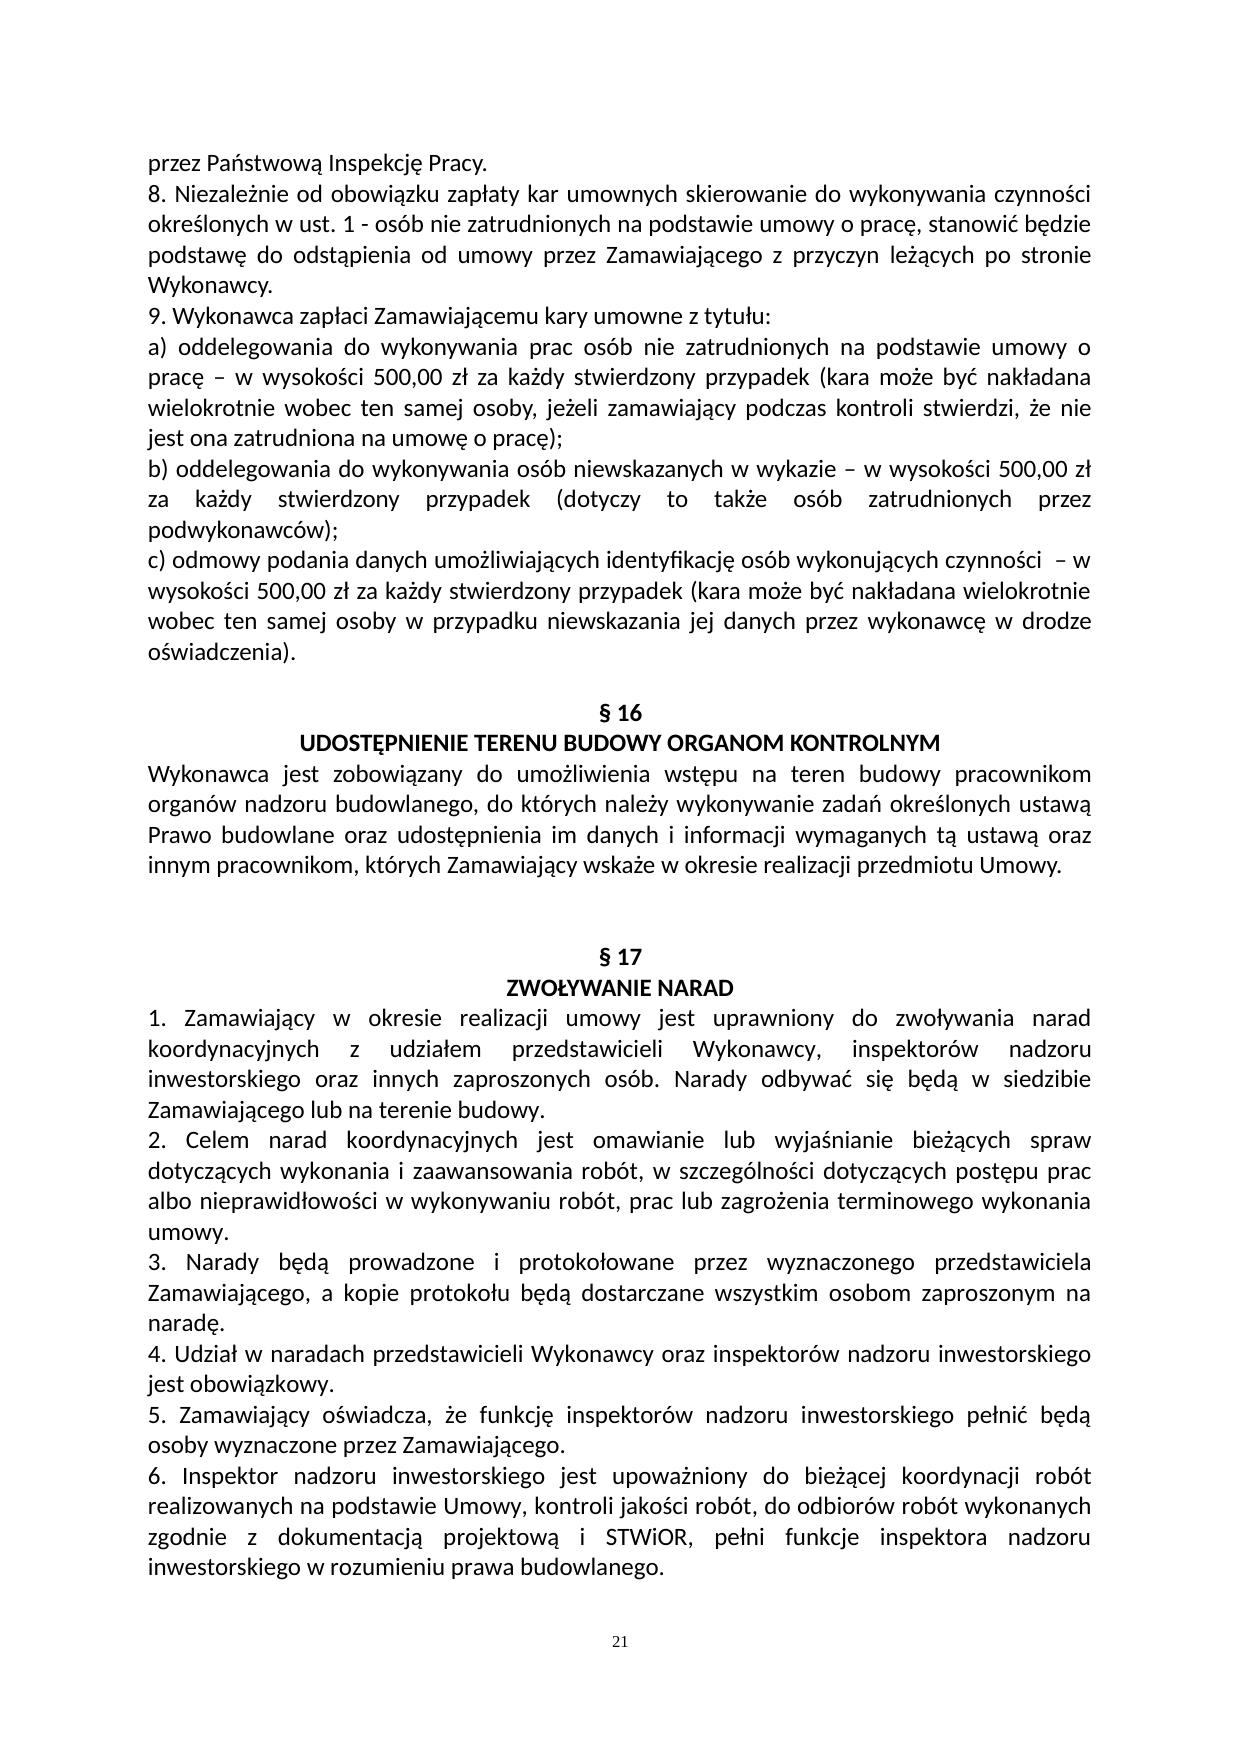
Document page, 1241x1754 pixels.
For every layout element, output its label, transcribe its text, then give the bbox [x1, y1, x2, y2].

text a) oddelegowania do wykonywania prac osób nie zatrudnionych na podstawie umowy o pracę – w wysokości 500,00 zł za każdy stwierdzony przypadek (kara może być nakładana wielokrotnie wobec ten samej osoby, jeżeli zamawiający podczas kontroli stwierdzi, że nie jest ona zatrudniona na umowę o pracę); [148, 331, 1093, 453]
text Wykonawca jest zobowiązany do umożliwienia wstępu na teren budowy pracownikom organów nadzoru budowlanego, do których należy wykonywanie zadań określonych ustawą Prawo budowlane oraz udostępnienia im danych i informacji wymaganych tą ustawą oraz innym pracownikom, których Zamawiający wskaże w okresie realizacji przedmiotu Umowy. [148, 758, 1093, 880]
text UDOSTĘPNIENIE TERENU BUDOWY ORGANOM KONTROLNYM [148, 727, 1093, 758]
text 9. Wykonawca zapłaci Zamawiającemu kary umowne z tytułu: [148, 300, 1093, 331]
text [148, 148, 1093, 178]
text 2. Celem narad koordynacyjnych jest omawianie lub wyjaśnianie bieżących spraw dotyczących wykonania i zaawansowania robót, w szczególności dotyczących postępu prac albo nieprawidłowości w wykonywaniu robót, prac lub zagrożenia terminowego wykonania umowy. [148, 1124, 1093, 1246]
text b) oddelegowania do wykonywania osób niewskazanych w wykazie – w wysokości 500,00 zł za każdy stwierdzony przypadek (dotyczy to także osób zatrudnionych przez podwykonawców); [148, 453, 1093, 544]
text ZWOŁYWANIE NARAD [148, 972, 1093, 1002]
text c) odmowy podania danych umożliwiających identyfikację osób wykonujących czynności – w wysokości 500,00 zł za każdy stwierdzony przypadek (kara może być nakładana wielokrotnie wobec ten samej osoby w przypadku niewskazania jej danych przez wykonawcę w drodze oświadczenia). [148, 544, 1093, 666]
text 5. Zamawiający oświadcza, że funkcję inspektorów nadzoru inwestorskiego pełnić będą osoby wyznaczone przez Zamawiającego. [148, 1399, 1093, 1460]
text 1. Zamawiający w okresie realizacji umowy jest uprawniony do zwoływania narad koordynacyjnych z udziałem przedstawicieli Wykonawcy, inspektorów nadzoru inwestorskiego oraz innych zaproszonych osób. Narady odbywać się będą w siedzibie Zamawiającego lub na terenie budowy. [148, 1002, 1093, 1124]
text 8. Niezależnie od obowiązku zapłaty kar umownych skierowanie do wykonywania czynności określonych w ust. 1 - osób nie zatrudnionych na podstawie umowy o pracę, stanowić będzie podstawę do odstąpienia od umowy przez Zamawiającego z przyczyn leżących po stronie Wykonawcy. [148, 178, 1093, 300]
text 6. Inspektor nadzoru inwestorskiego jest upoważniony do bieżącej koordynacji robót realizowanych na podstawie Umowy, kontroli jakości robót, do odbiorów robót wykonanych zgodnie z dokumentacją projektową i STWiOR, pełni funkcje inspektora nadzoru inwestorskiego w rozumieniu prawa budowlanego. [148, 1460, 1093, 1582]
text 4. Udział w naradach przedstawicieli Wykonawcy oraz inspektorów nadzoru inwestorskiego jest obowiązkowy. [148, 1338, 1093, 1399]
text § 16 [148, 697, 1093, 727]
text 3. Narady będą prowadzone i protokołowane przez wyznaczonego przedstawiciela Zamawiającego, a kopie protokołu będą dostarczane wszystkim osobom zaproszonym na naradę. [148, 1246, 1093, 1338]
text § 17 [148, 941, 1093, 972]
